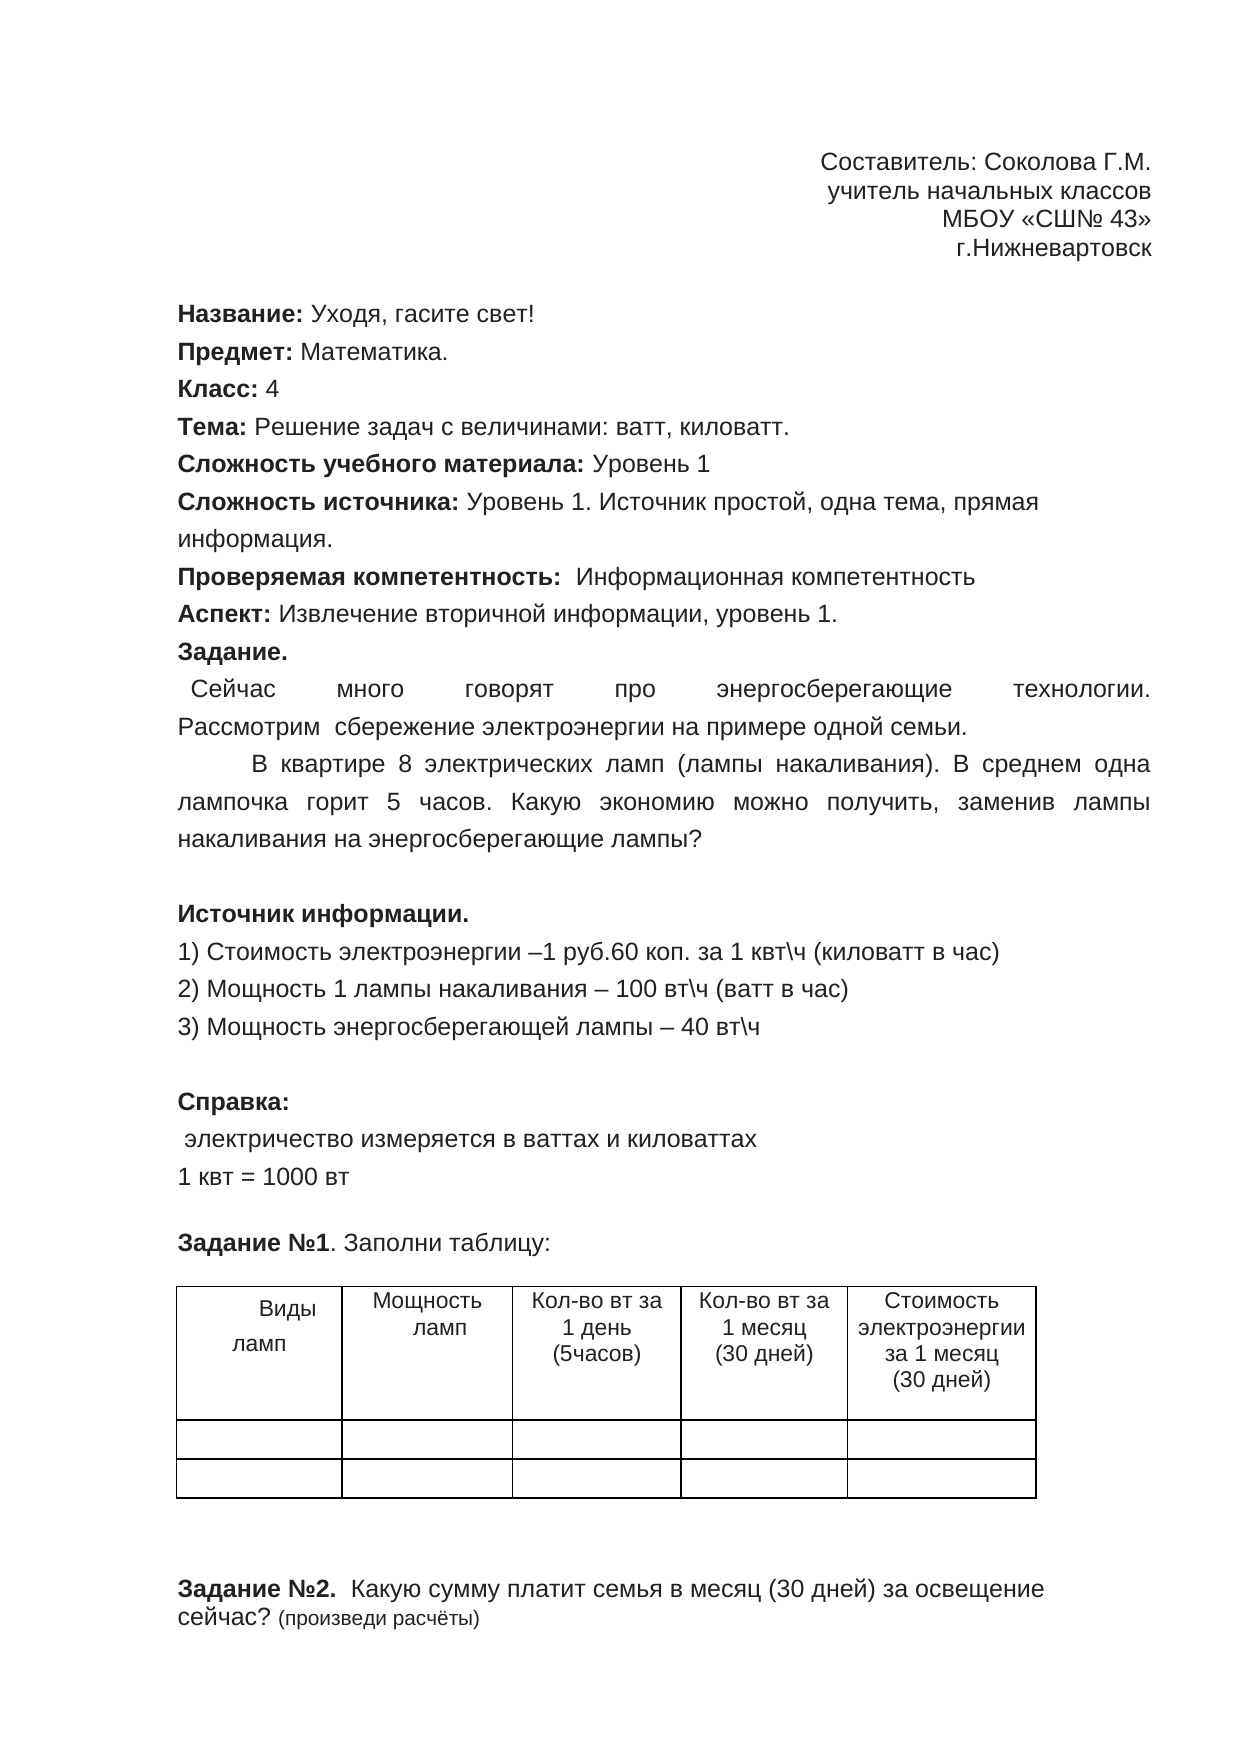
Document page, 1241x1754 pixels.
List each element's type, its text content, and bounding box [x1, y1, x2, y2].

text МБОУ «СШ№ 43» г.Нижневартовск [177, 204, 1152, 262]
table_cell [513, 1460, 680, 1497]
text Предмет: Математика. [177, 328, 1152, 366]
text Название: Уходя, гасите свет! [177, 291, 1152, 328]
table_cell [343, 1421, 512, 1458]
text Сложность источника: Уровень 1. Источник простой, одна тема, прямая информация. [177, 478, 1152, 553]
text Аспект: Извлечение вторичной информации, уровень 1. [177, 591, 1152, 628]
text Составитель: Соколова Г.М. [177, 147, 1152, 176]
text Задание №2. Какую сумму платит семья в месяц (30 дней) за освещение сейчас? (произведи расчёты) [177, 1574, 1152, 1631]
table_cell [848, 1460, 1035, 1497]
text учитель начальных классов [177, 176, 1152, 204]
text Сложность учебного материала: Уровень 1 [177, 441, 1152, 478]
text Задание №1. Заполни таблицу: [177, 1228, 1152, 1257]
table_cell [848, 1421, 1035, 1458]
table_header Кол-во вт за 1 месяц (30 дней) [682, 1287, 847, 1419]
table_header Мощность ламп [343, 1287, 512, 1419]
text В квартире 8 электрических ламп (лампы накаливания). В среднем одна лампочка горит 5 часов. Какую экономию можно получить, заменив лампы накаливания на энергосберегающие лампы? [177, 741, 1152, 853]
table_cell [177, 1460, 341, 1497]
table_header Виды ламп [177, 1287, 341, 1419]
text Тема: Решение задач с величинами: ватт, киловатт. [177, 403, 1152, 441]
text Источник информации. [177, 853, 1152, 928]
text 1) Стоимость электроэнергии –1 руб.60 коп. за 1 квт\ч (киловатт в час) 2) Мощность 1 лампы накаливания – 100 вт\ч (ватт в час) 3) Мощность энергосберегающей лампы – 40 вт\ч [177, 928, 1152, 1078]
text Задание. [177, 628, 1152, 666]
text электричество измеряется в ваттах и киловаттах [177, 1116, 1152, 1153]
table_cell [343, 1460, 512, 1497]
text Сейчас много говорят про энергосберегающие технологии. Рассмотрим сбережение электроэнергии на примере одной семьи. [177, 666, 1152, 741]
text Проверяемая компетентность: Информационная компетентность [177, 553, 1152, 591]
table_cell [682, 1421, 847, 1458]
text Справка: [177, 1078, 1152, 1116]
text 1 квт = 1000 вт [177, 1153, 1152, 1228]
table_cell [682, 1460, 847, 1497]
table_cell [177, 1421, 341, 1458]
text Класс: 4 [177, 366, 1152, 403]
table_header Кол-во вт за 1 день (5часов) [513, 1287, 680, 1419]
table_header Стоимость электроэнергии за 1 месяц (30 дней) [848, 1287, 1035, 1419]
table_cell [513, 1421, 680, 1458]
